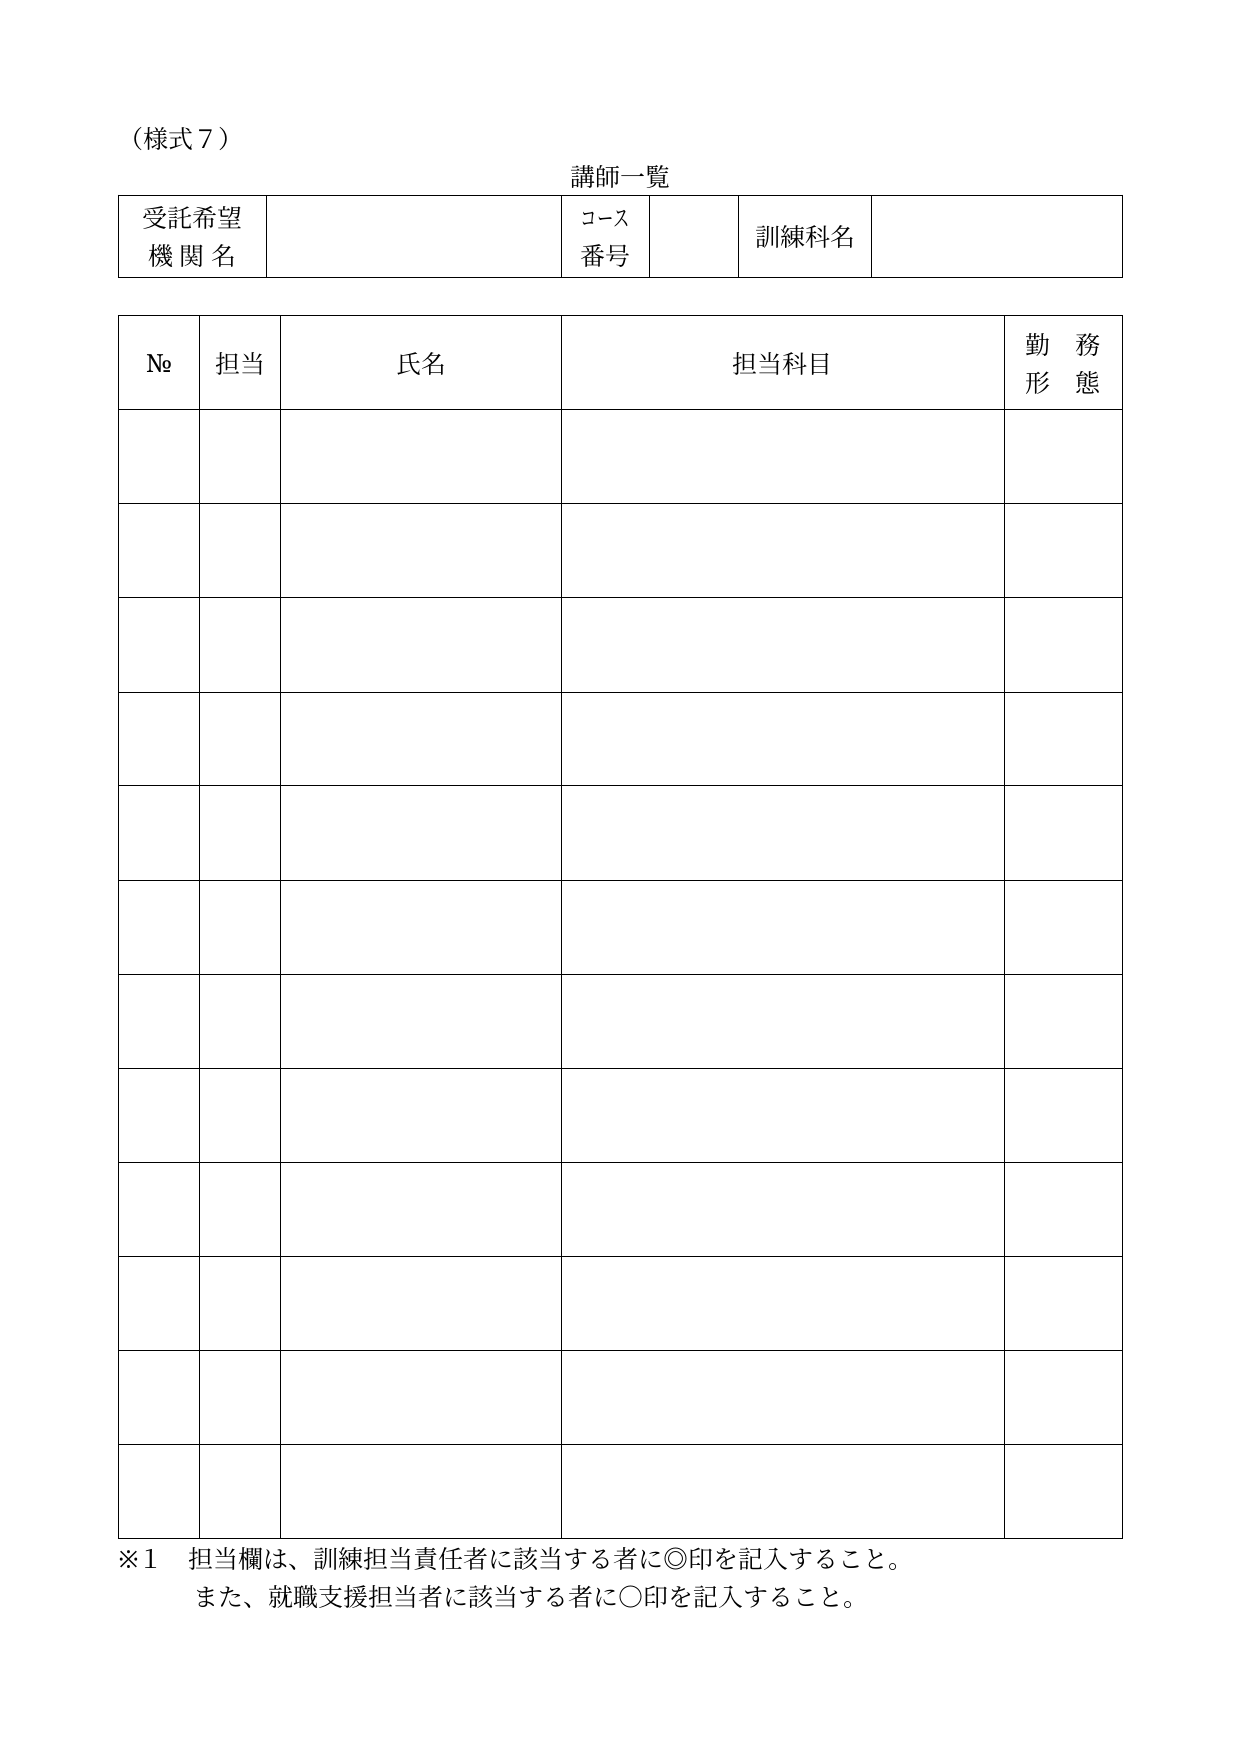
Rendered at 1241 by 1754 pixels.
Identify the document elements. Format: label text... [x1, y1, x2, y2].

table_cell [562, 881, 1004, 973]
table_cell [200, 1351, 280, 1444]
table_cell [119, 598, 199, 691]
table_cell [119, 1351, 199, 1444]
table_cell [119, 881, 199, 973]
table_cell [119, 693, 199, 785]
table_cell [119, 1069, 199, 1162]
table_cell [1005, 1445, 1122, 1538]
table_header コース 番号 [562, 196, 649, 277]
table_cell [281, 1445, 561, 1538]
table_header [872, 196, 1122, 277]
table_cell [1005, 504, 1122, 597]
table_cell [562, 410, 1004, 503]
table_cell [562, 1351, 1004, 1444]
table_cell [1005, 598, 1122, 691]
table_cell [119, 975, 199, 1068]
table_cell [281, 786, 561, 879]
text 講師一覧 [118, 157, 1122, 194]
table_header 氏名 [281, 316, 561, 409]
table_cell [281, 693, 561, 785]
table_cell [119, 1257, 199, 1350]
text （様式７） [118, 119, 1122, 157]
table_cell [200, 1257, 280, 1350]
table_cell [119, 786, 199, 879]
table_header 担当 [200, 316, 280, 409]
table_cell [119, 504, 199, 597]
table_cell [1005, 1351, 1122, 1444]
table_cell [281, 1069, 561, 1162]
table_cell [562, 1069, 1004, 1162]
table_header 勤 務 形 態 [1005, 316, 1122, 409]
table_header 担当科目 [562, 316, 1004, 409]
table_cell [200, 1445, 280, 1538]
table_cell [281, 410, 561, 503]
table_header [267, 196, 561, 277]
table_cell [281, 975, 561, 1068]
text ※１ 担当欄は、訓練担当責任者に該当する者に◎印を記入すること。 [118, 1539, 1122, 1576]
table_cell [562, 1163, 1004, 1256]
table_cell [562, 1445, 1004, 1538]
table_cell [1005, 693, 1122, 785]
table_cell [1005, 786, 1122, 879]
table_cell [200, 1163, 280, 1256]
table_cell [1005, 1069, 1122, 1162]
table_cell [1005, 1257, 1122, 1350]
table_cell [200, 975, 280, 1068]
table_cell [562, 504, 1004, 597]
table_header 受託希望 機 関 名 [119, 196, 266, 277]
table_cell [562, 786, 1004, 879]
table_cell [200, 1069, 280, 1162]
table_header № [119, 316, 199, 409]
table_cell [200, 504, 280, 597]
table_cell [281, 598, 561, 691]
table_cell [200, 410, 280, 503]
table_cell [562, 975, 1004, 1068]
table_cell [281, 881, 561, 973]
table_header [650, 196, 738, 277]
table_header 訓練科名 [739, 196, 871, 277]
table_cell [119, 410, 199, 503]
text また、就職支援担当者に該当する者に○印を記入すること。 [118, 1576, 1122, 1614]
table_cell [281, 1257, 561, 1350]
table_cell [281, 1163, 561, 1256]
table_cell [200, 693, 280, 785]
table_cell [562, 693, 1004, 785]
table_cell [562, 598, 1004, 691]
table_cell [1005, 975, 1122, 1068]
table_cell [119, 1163, 199, 1256]
table_cell [281, 1351, 561, 1444]
table_cell [200, 881, 280, 973]
table_cell [200, 598, 280, 691]
table_cell [562, 1257, 1004, 1350]
table_cell [1005, 410, 1122, 503]
table_cell [1005, 1163, 1122, 1256]
table_cell [119, 1445, 199, 1538]
table_cell [281, 504, 561, 597]
table_cell [1005, 881, 1122, 973]
table_cell [200, 786, 280, 879]
